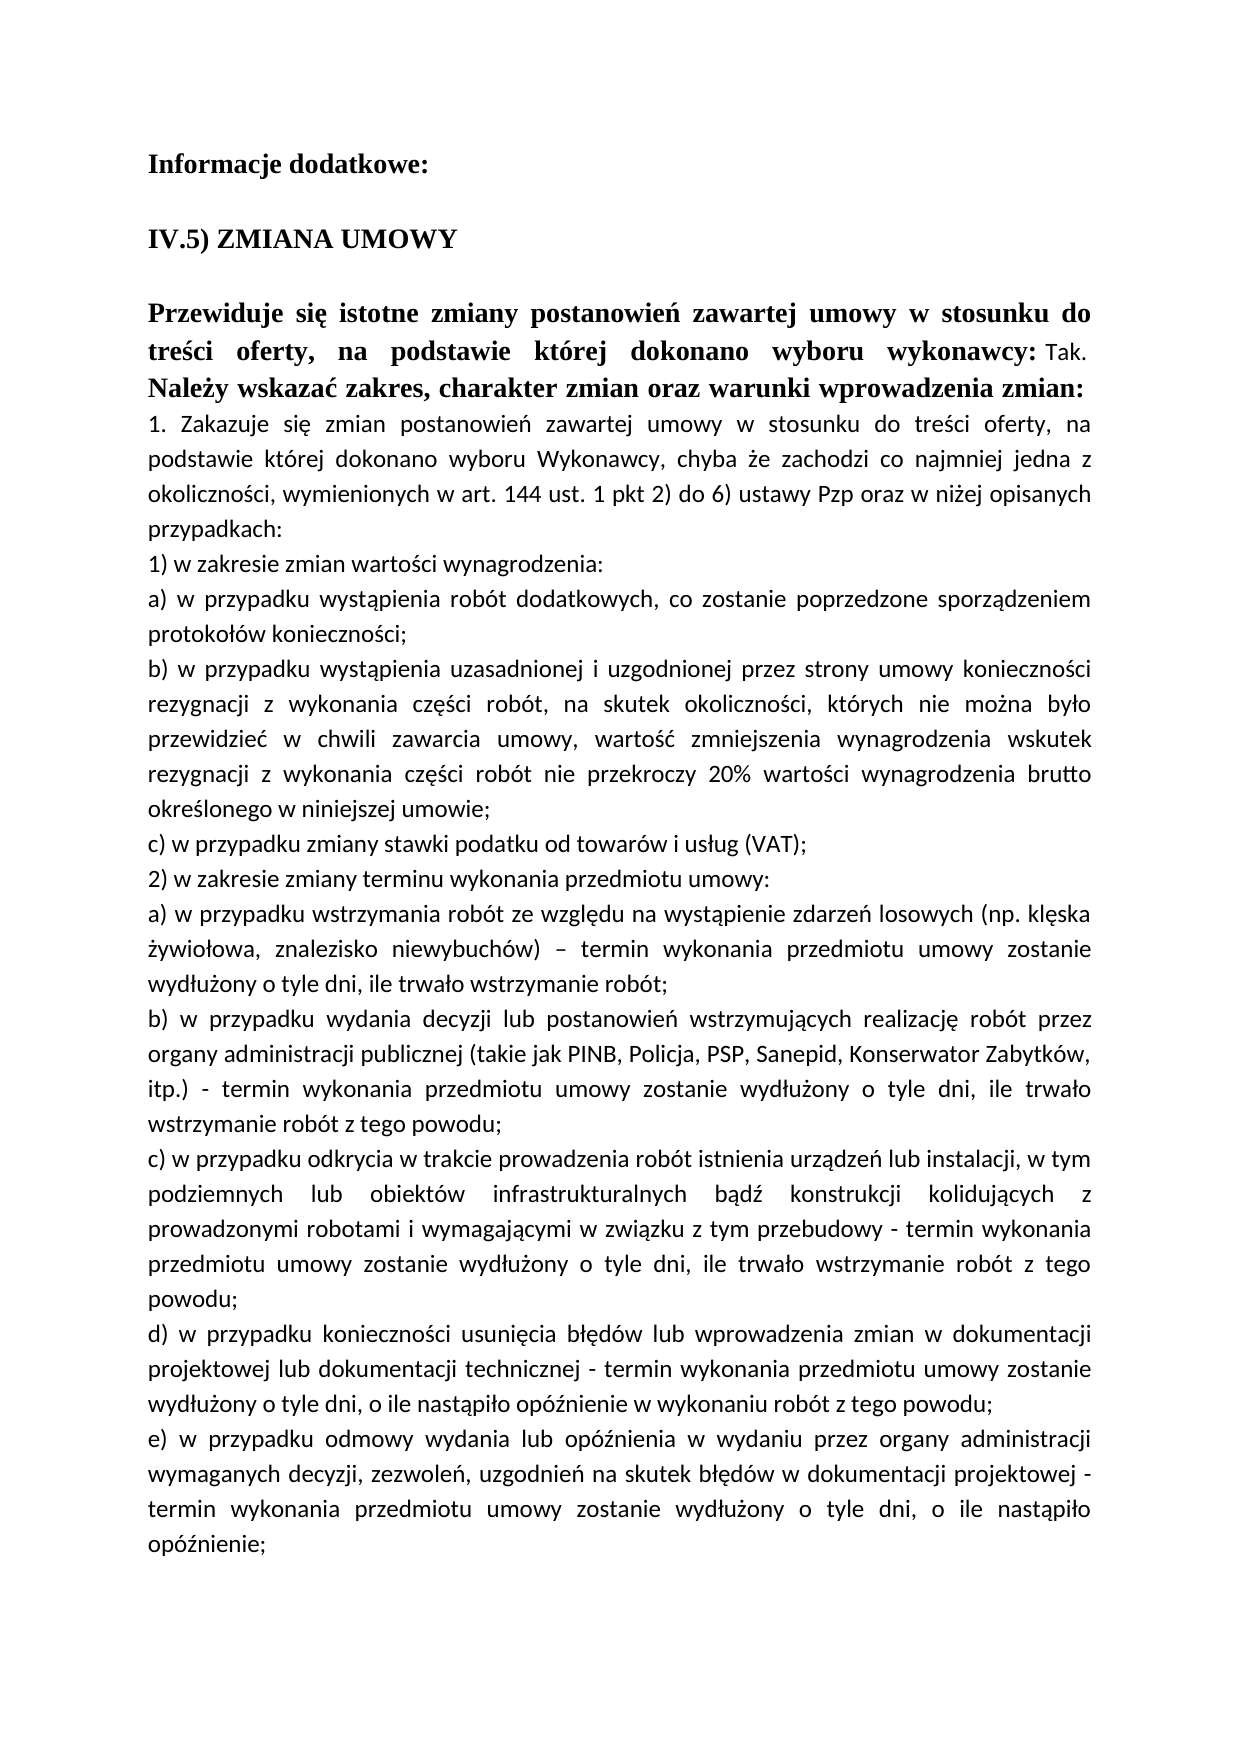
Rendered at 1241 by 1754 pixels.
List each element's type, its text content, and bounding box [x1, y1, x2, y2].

text b) w przypadku wystąpienia uzasadnionej i uzgodnionej przez strony umowy konieczności rezygnacji z wykonania części robót, na skutek okoliczności, których nie można było przewidzieć w chwili zawarcia umowy, wartość zmniejszenia wynagrodzenia wskutek rezygnacji z wykonania części robót nie przekroczy 20% wartości wynagrodzenia brutto określonego w niniejszej umowie; [148, 653, 1093, 823]
text d) w przypadku konieczności usunięcia błędów lub wprowadzenia zmian w dokumentacji projektowej lub dokumentacji technicznej - termin wykonania przedmiotu umowy zostanie wydłużony o tyle dni, o ile nastąpiło opóźnienie w wykonaniu robót z tego powodu; [148, 1318, 1093, 1418]
text b) w przypadku wydania decyzji lub postanowień wstrzymujących realizację robót przez organy administracji publicznej (takie jak PINB, Policja, PSP, Sanepid, Konserwator Zabytków, itp.) - termin wykonania przedmiotu umowy zostanie wydłużony o tyle dni, ile trwało wstrzymanie robót z tego powodu; [148, 1003, 1093, 1138]
text IV.5) ZMIANA UMOWY [148, 222, 1093, 254]
text e) w przypadku odmowy wydania lub opóźnienia w wydaniu przez organy administracji wymaganych decyzji, zezwoleń, uzgodnień na skutek błędów w dokumentacji projektowej - termin wykonania przedmiotu umowy zostanie wydłużony o tyle dni, o ile nastąpiło opóźnienie; [148, 1423, 1093, 1558]
text a) w przypadku wystąpienia robót dodatkowych, co zostanie poprzedzone sporządzeniem protokołów konieczności; [148, 583, 1093, 648]
text c) w przypadku odkrycia w trakcie prowadzenia robót istnienia urządzeń lub instalacji, w tym podziemnych lub obiektów infrastrukturalnych bądź konstrukcji kolidujących z prowadzonymi robotami i wymagającymi w związku z tym przebudowy - termin wykonania przedmiotu umowy zostanie wydłużony o tyle dni, ile trwało wstrzymanie robót z tego powodu; [148, 1143, 1093, 1313]
text 1) w zakresie zmian wartości wynagrodzenia: [148, 548, 1093, 578]
text a) w przypadku wstrzymania robót ze względu na wystąpienie zdarzeń losowych (np. klęska żywiołowa, znalezisko niewybuchów) – termin wykonania przedmiotu umowy zostanie wydłużony o tyle dni, ile trwało wstrzymanie robót; [148, 898, 1093, 998]
text c) w przypadku zmiany stawki podatku od towarów i usług (VAT); [148, 828, 1093, 858]
text 2) w zakresie zmiany terminu wykonania przedmiotu umowy: [148, 863, 1093, 893]
text Przewiduje się istotne zmiany postanowień zawartej umowy w stosunku do treści oferty, na podstawie której dokonano wyboru wykonawcy: Tak. Należy wskazać zakres, charakter zmian oraz warunki wprowadzenia zmian: 1. Zakazuje się zmian postanowień zawartej umowy w stosunku do treści oferty, na podstawie której dokonano wyboru Wykonawcy, chyba że zachodzi co najmniej jedna z okoliczności, wymienionych w art. 144 ust. 1 pkt 2) do 6) ustawy Pzp oraz w niżej opisanych przypadkach: [148, 259, 1093, 543]
text Informacje dodatkowe: [148, 148, 1093, 180]
